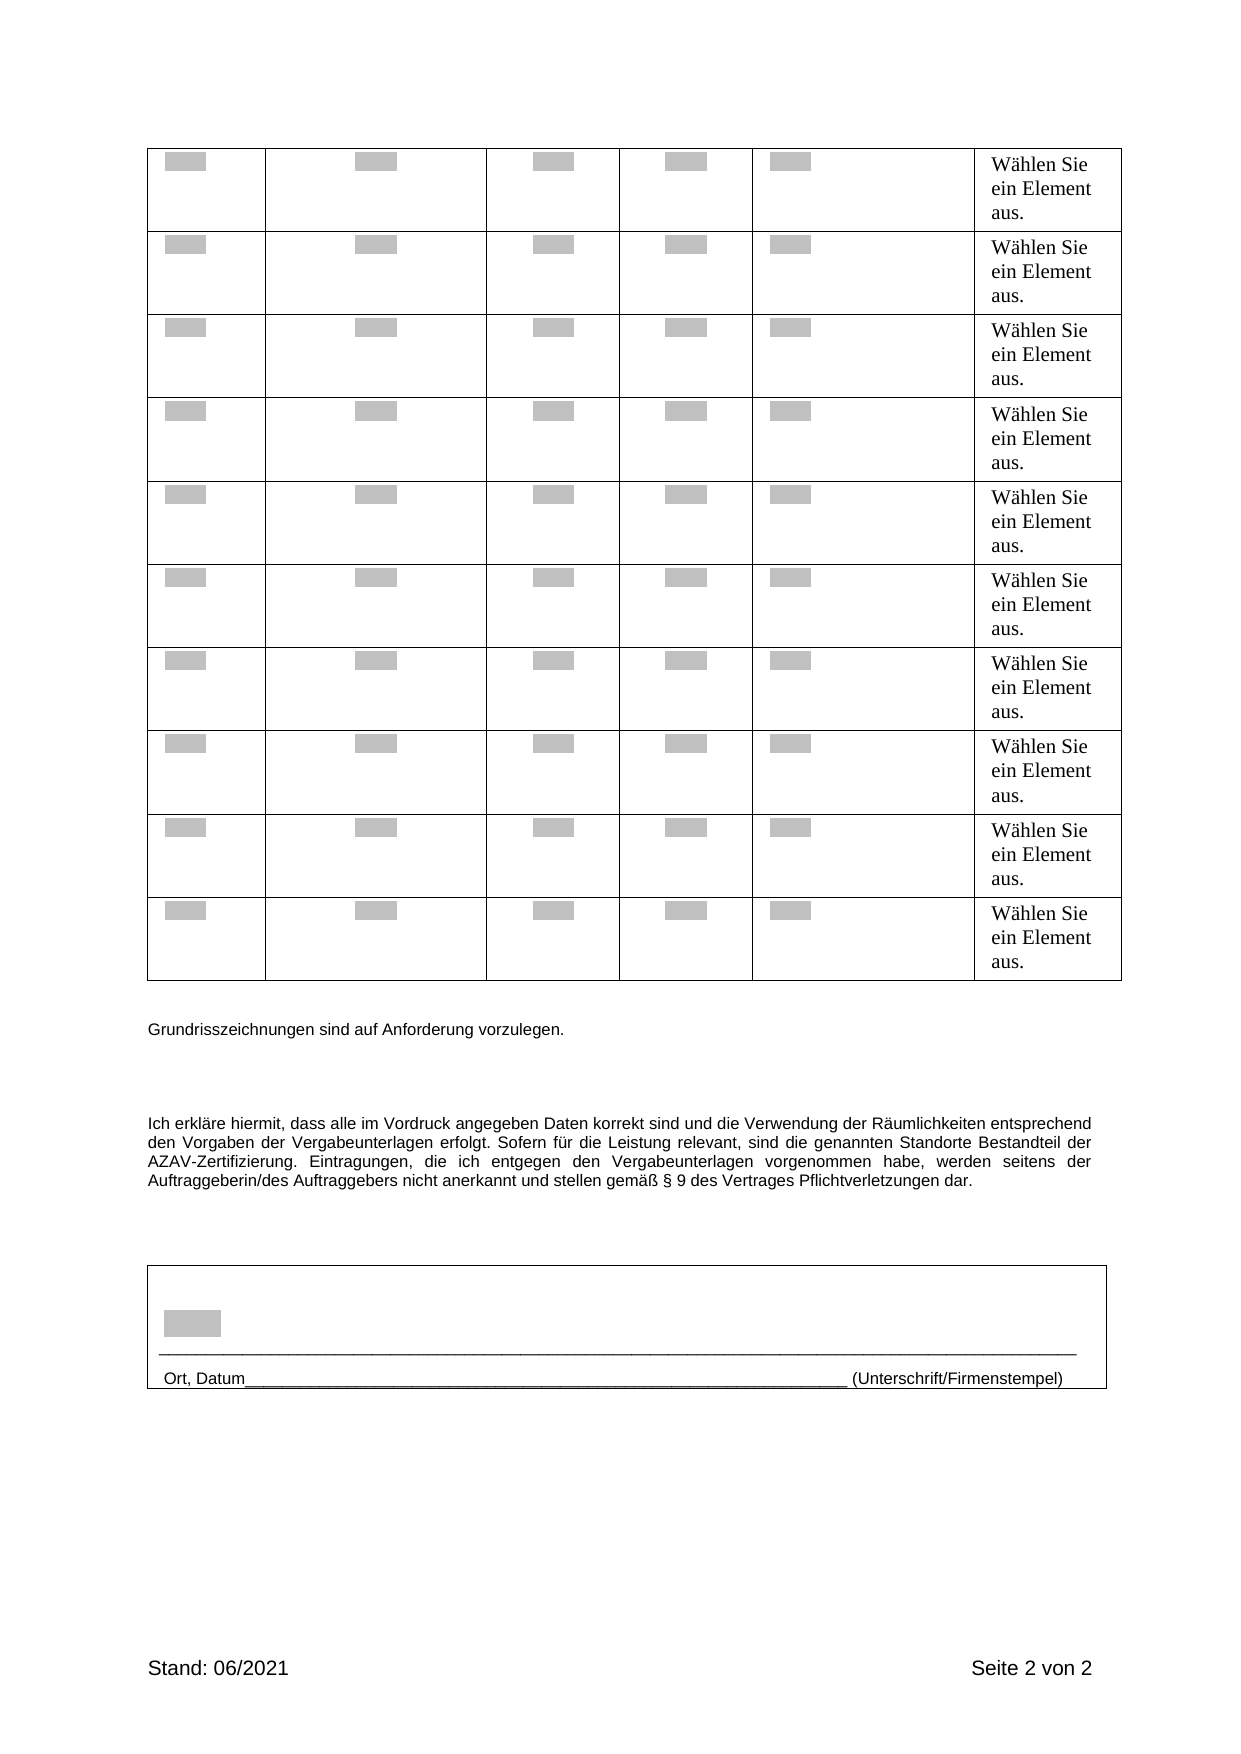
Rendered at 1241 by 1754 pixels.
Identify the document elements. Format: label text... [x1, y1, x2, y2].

table_cell [753, 731, 974, 813]
table_cell [487, 898, 619, 980]
table_cell [620, 648, 752, 730]
table_cell [266, 815, 486, 897]
table_cell [487, 232, 619, 314]
table_cell [487, 149, 619, 231]
text Grundrisszeichnungen sind auf Anforderung vorzulegen. [148, 1019, 1093, 1038]
table_cell [148, 648, 265, 730]
table_cell [266, 149, 486, 231]
table_cell [148, 149, 265, 231]
table_cell [148, 565, 265, 647]
table_cell [620, 149, 752, 231]
table_cell [487, 398, 619, 481]
table_cell [148, 482, 265, 564]
table_cell [487, 482, 619, 564]
table_cell [266, 398, 486, 481]
table_cell [487, 731, 619, 813]
table_cell [148, 315, 265, 397]
table_cell [487, 315, 619, 397]
table_cell [753, 149, 974, 231]
table_cell [266, 565, 486, 647]
table_cell [148, 232, 265, 314]
table_cell [753, 398, 974, 481]
table_cell [753, 565, 974, 647]
table_cell [753, 482, 974, 564]
table_header ___________________________________________________________________________________________________ Ort, Datum_________________________________________________________________ (Unterschrift/Firmenstempel) [148, 1266, 1106, 1388]
table_cell [753, 898, 974, 980]
table_cell [148, 898, 265, 980]
table_cell [487, 815, 619, 897]
table_cell [753, 232, 974, 314]
table_cell [487, 648, 619, 730]
table_cell [620, 815, 752, 897]
table_cell [266, 731, 486, 813]
table_cell [620, 731, 752, 813]
table_cell [266, 648, 486, 730]
table_cell [620, 565, 752, 647]
table_cell [620, 898, 752, 980]
table_cell [266, 315, 486, 397]
table_cell [620, 398, 752, 481]
table_cell [266, 232, 486, 314]
table_cell [620, 232, 752, 314]
table_cell [266, 482, 486, 564]
table_cell [266, 898, 486, 980]
table_cell [148, 398, 265, 481]
table_cell [753, 648, 974, 730]
table_cell [753, 815, 974, 897]
table_cell [148, 731, 265, 813]
table_cell [620, 482, 752, 564]
table_cell [620, 315, 752, 397]
text Ich erkläre hiermit, dass alle im Vordruck angegeben Daten korrekt sind und die Verwendung der Räumlichkeiten entsprechend den Vorgaben der Vergabeunterlagen erfolgt. Sofern für die Leistung relevant, sind die genannten Standorte Bestandteil der AZAV-Zertifizierung. Eintragungen, die ich entgegen den Vergabeunterlagen vorgenommen habe, werden seitens der Auftraggeberin/des Auftraggebers nicht anerkannt und stellen gemäß § 9 des Vertrages Pflichtverletzungen dar. [148, 1113, 1093, 1190]
table_cell [148, 815, 265, 897]
table_cell [753, 315, 974, 397]
table_cell [487, 565, 619, 647]
